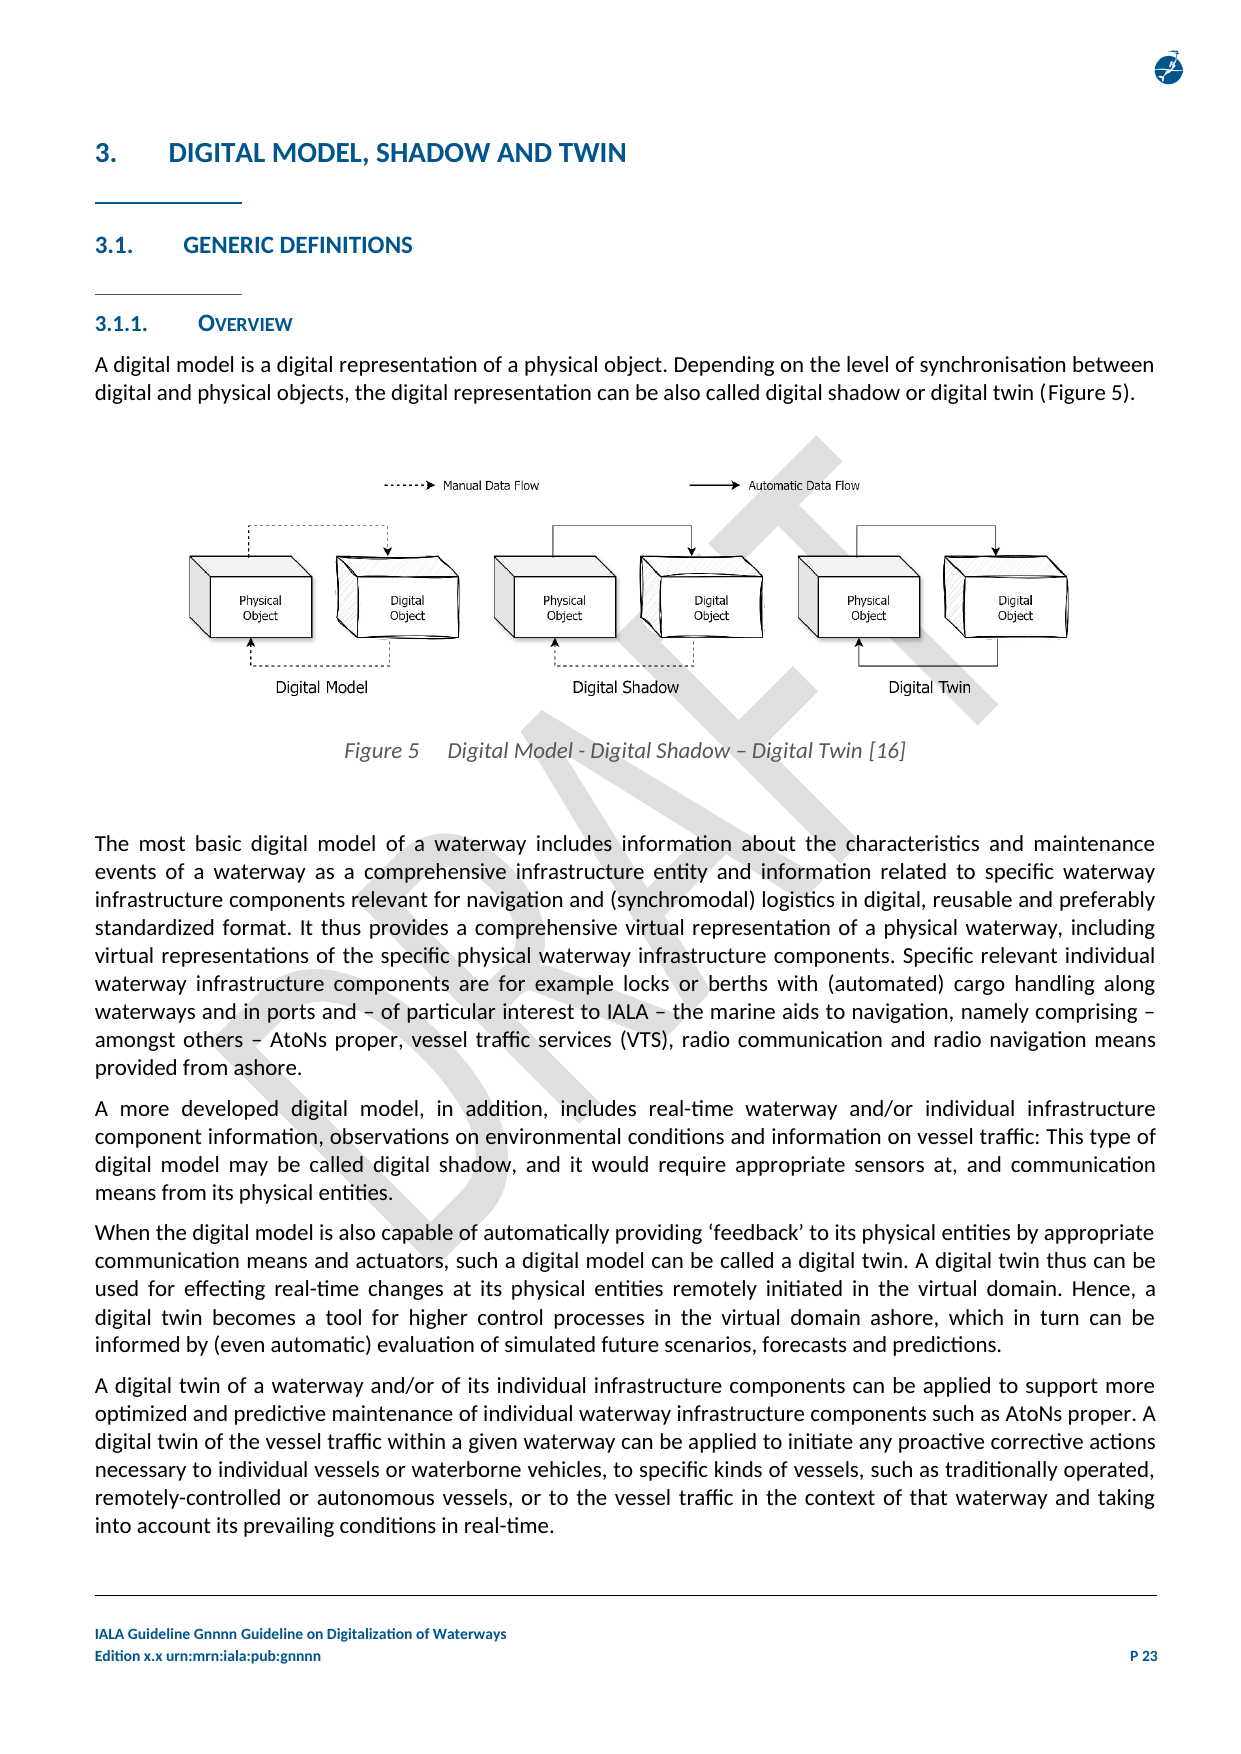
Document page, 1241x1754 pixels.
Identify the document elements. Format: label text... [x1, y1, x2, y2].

picture [1123, 0, 1241, 119]
picture [175, 459, 1077, 711]
subtitle Overview [94, 307, 1069, 338]
text The most basic digital model of a waterway includes information about the characteristics and maintenance events of a waterway as a comprehensive infrastructure entity and information related to specific waterway infrastructure components relevant for navigation and (synchromodal) logistics in digital, reusable and preferably standardized format. It thus provides a comprehensive virtual representation of a physical waterway, including virtual representations of the specific physical waterway infrastructure components. Specific relevant individual waterway infrastructure components are for example locks or berths with (automated) cargo handling along waterways and in ports and – of particular interest to IALA – the marine aids to navigation, namely comprising – amongst others – AtoNs proper, vessel traffic services (VTS), radio communication and radio navigation means provided from ashore. [94, 829, 1157, 1081]
text A digital twin of a waterway and/or of its individual infrastructure components can be applied to support more optimized and predictive maintenance of individual waterway infrastructure components such as AtoNs proper. A digital twin of the vessel traffic within a given waterway can be applied to initiate any proactive corrective actions necessary to individual vessels or waterborne vehicles, to specific kinds of vessels, such as traditionally operated, remotely-controlled or autonomous vessels, or to the vessel traffic in the context of that waterway and taking into account its prevailing conditions in real-time. [94, 1371, 1157, 1539]
text A more developed digital model, in addition, includes real-time waterway and/or individual infrastructure component information, observations on environmental conditions and information on vessel traffic: This type of digital model may be called digital shadow, and it would require appropriate sensors at, and communication means from its physical entities. [94, 1094, 1157, 1206]
subtitle Digital model, shadow and Twin [94, 134, 1157, 170]
text A digital model is a digital representation of a physical object. Depending on the level of synchronisation between digital and physical objects, the digital representation can be also called digital shadow or digital twin (Figure 5). [94, 351, 1157, 407]
text When the digital model is also capable of automatically providing ‘feedback’ to its physical entities by appropriate communication means and actuators, such a digital model can be called a digital twin. A digital twin thus can be used for effecting real-time changes at its physical entities remotely initiated in the virtual domain. Hence, a digital twin becomes a tool for higher control processes in the virtual domain ashore, which in turn can be informed by (even automatic) evaluation of simulated future scenarios, forecasts and predictions. [94, 1218, 1157, 1359]
text Digital Model - Digital Shadow – Digital Twin [16] [94, 736, 1157, 764]
subtitle Generic Definitions [94, 229, 1157, 259]
